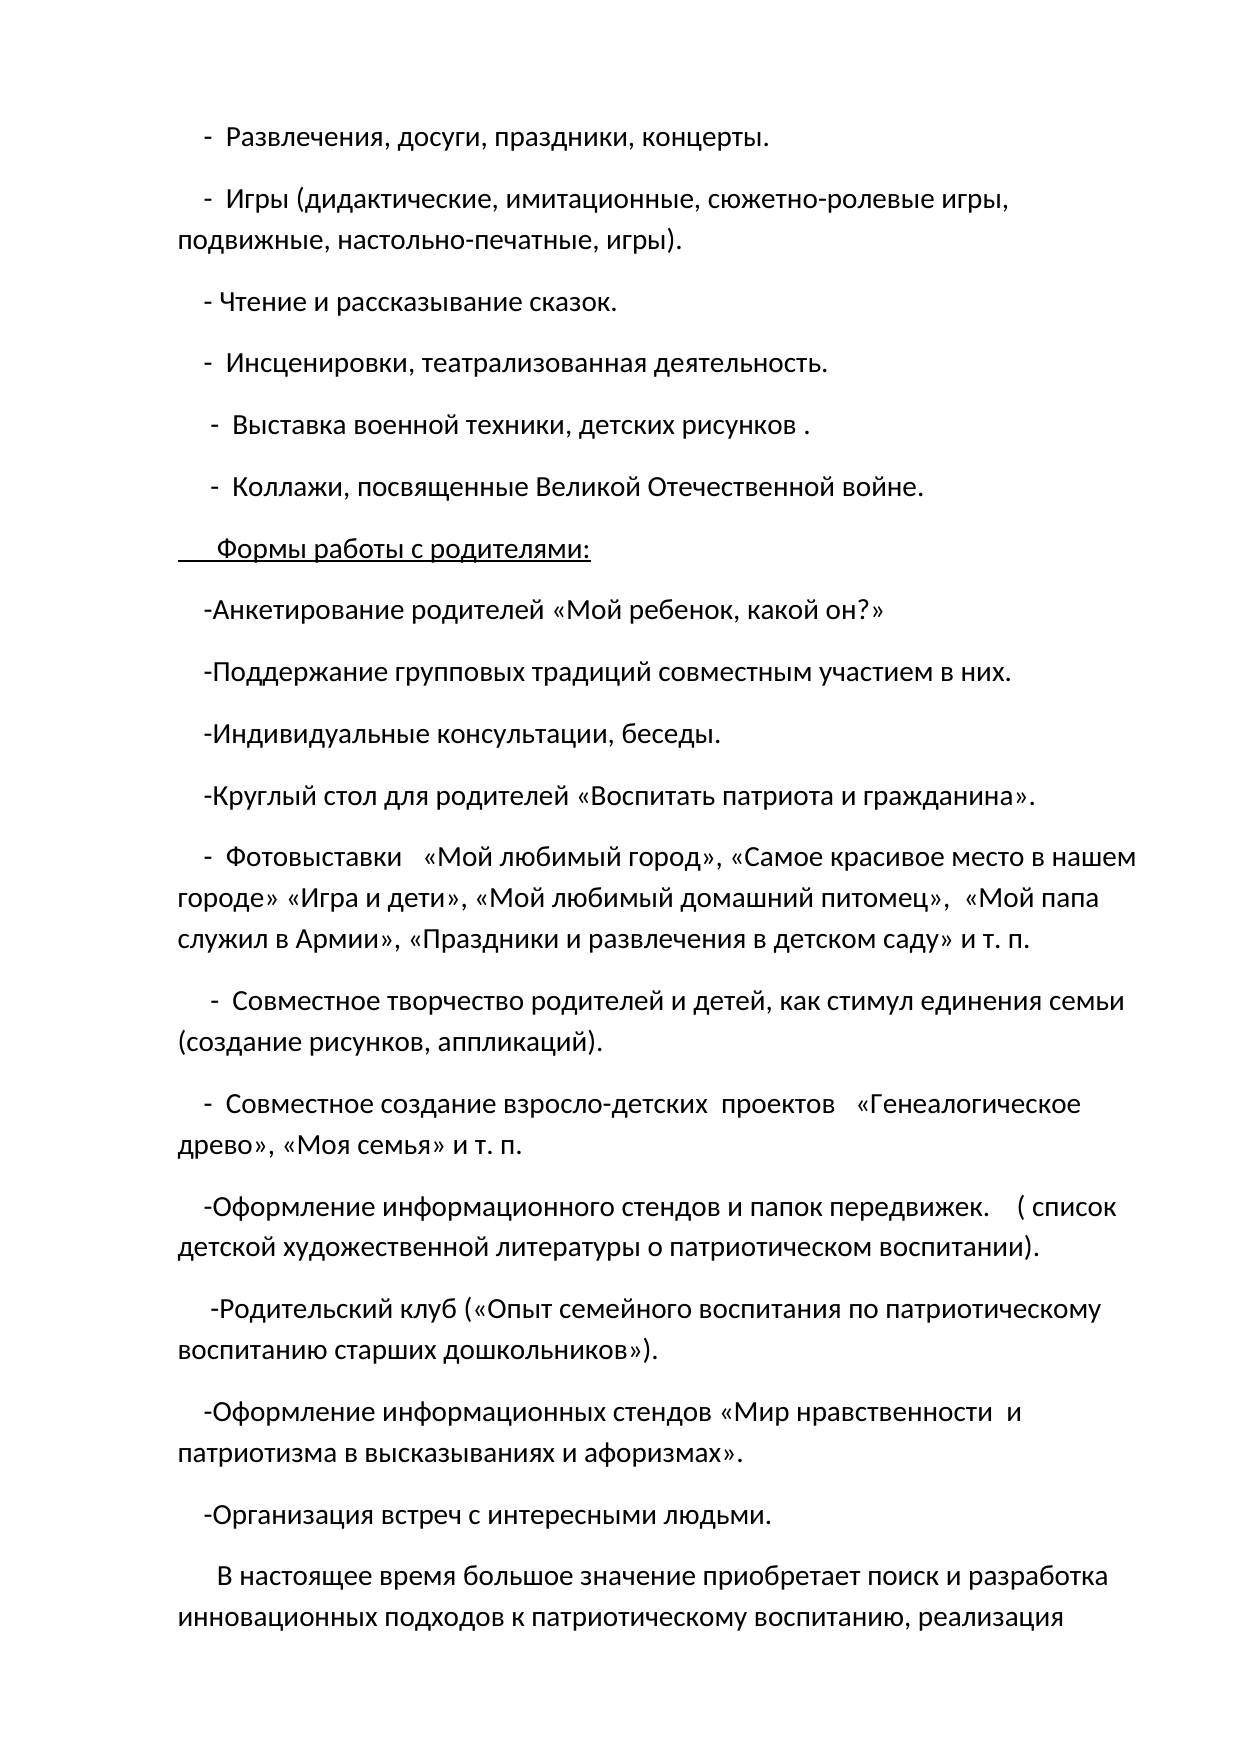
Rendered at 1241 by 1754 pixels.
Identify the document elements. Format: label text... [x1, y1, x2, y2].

text - Инсценировки, театрализованная деятельность. [177, 344, 1152, 380]
text - Совместное создание взросло-детских проектов «Генеалогическое древо», «Моя семья» и т. п. [177, 1085, 1152, 1161]
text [177, 1557, 1152, 1634]
text -Индивидуальные консультации, беседы. [177, 715, 1152, 751]
text Формы работы с родителями: [177, 530, 1152, 565]
text - Совместное творчество родителей и детей, как стимул единения семьи (создание рисунков, аппликаций). [177, 982, 1152, 1059]
text - Фотовыставки «Мой любимый город», «Самое красивое место в нашем городе» «Игра и дети», «Мой любимый домашний питомец», «Мой папа служил в Армии», «Праздники и развлечения в детском саду» и т. п. [177, 838, 1152, 956]
text -Поддержание групповых традиций совместным участием в них. [177, 653, 1152, 689]
text - Развлечения, досуги, праздники, концерты. [177, 118, 1152, 154]
text -Оформление информационного стендов и папок передвижек. ( список детской художественной литературы о патриотическом воспитании). [177, 1188, 1152, 1264]
text -Организация встреч с интересными людьми. [177, 1496, 1152, 1531]
text -Круглый стол для родителей «Воспитать патриота и гражданина». [177, 777, 1152, 812]
text -Анкетирование родителей «Мой ребенок, какой он?» [177, 591, 1152, 627]
text - Выставка военной техники, детских рисунков . [177, 406, 1152, 442]
text -Оформление информационных стендов «Мир нравственности и патриотизма в высказываниях и афоризмах». [177, 1393, 1152, 1469]
text - Игры (дидактические, имитационные, сюжетно-ролевые игры, подвижные, настольно-печатные, игры). [177, 180, 1152, 256]
text - Чтение и рассказывание сказок. [177, 283, 1152, 318]
text -Родительский клуб («Опыт семейного воспитания по патриотическому воспитанию старших дошкольников»). [177, 1290, 1152, 1367]
text - Коллажи, посвященные Великой Отечественной войне. [177, 468, 1152, 503]
